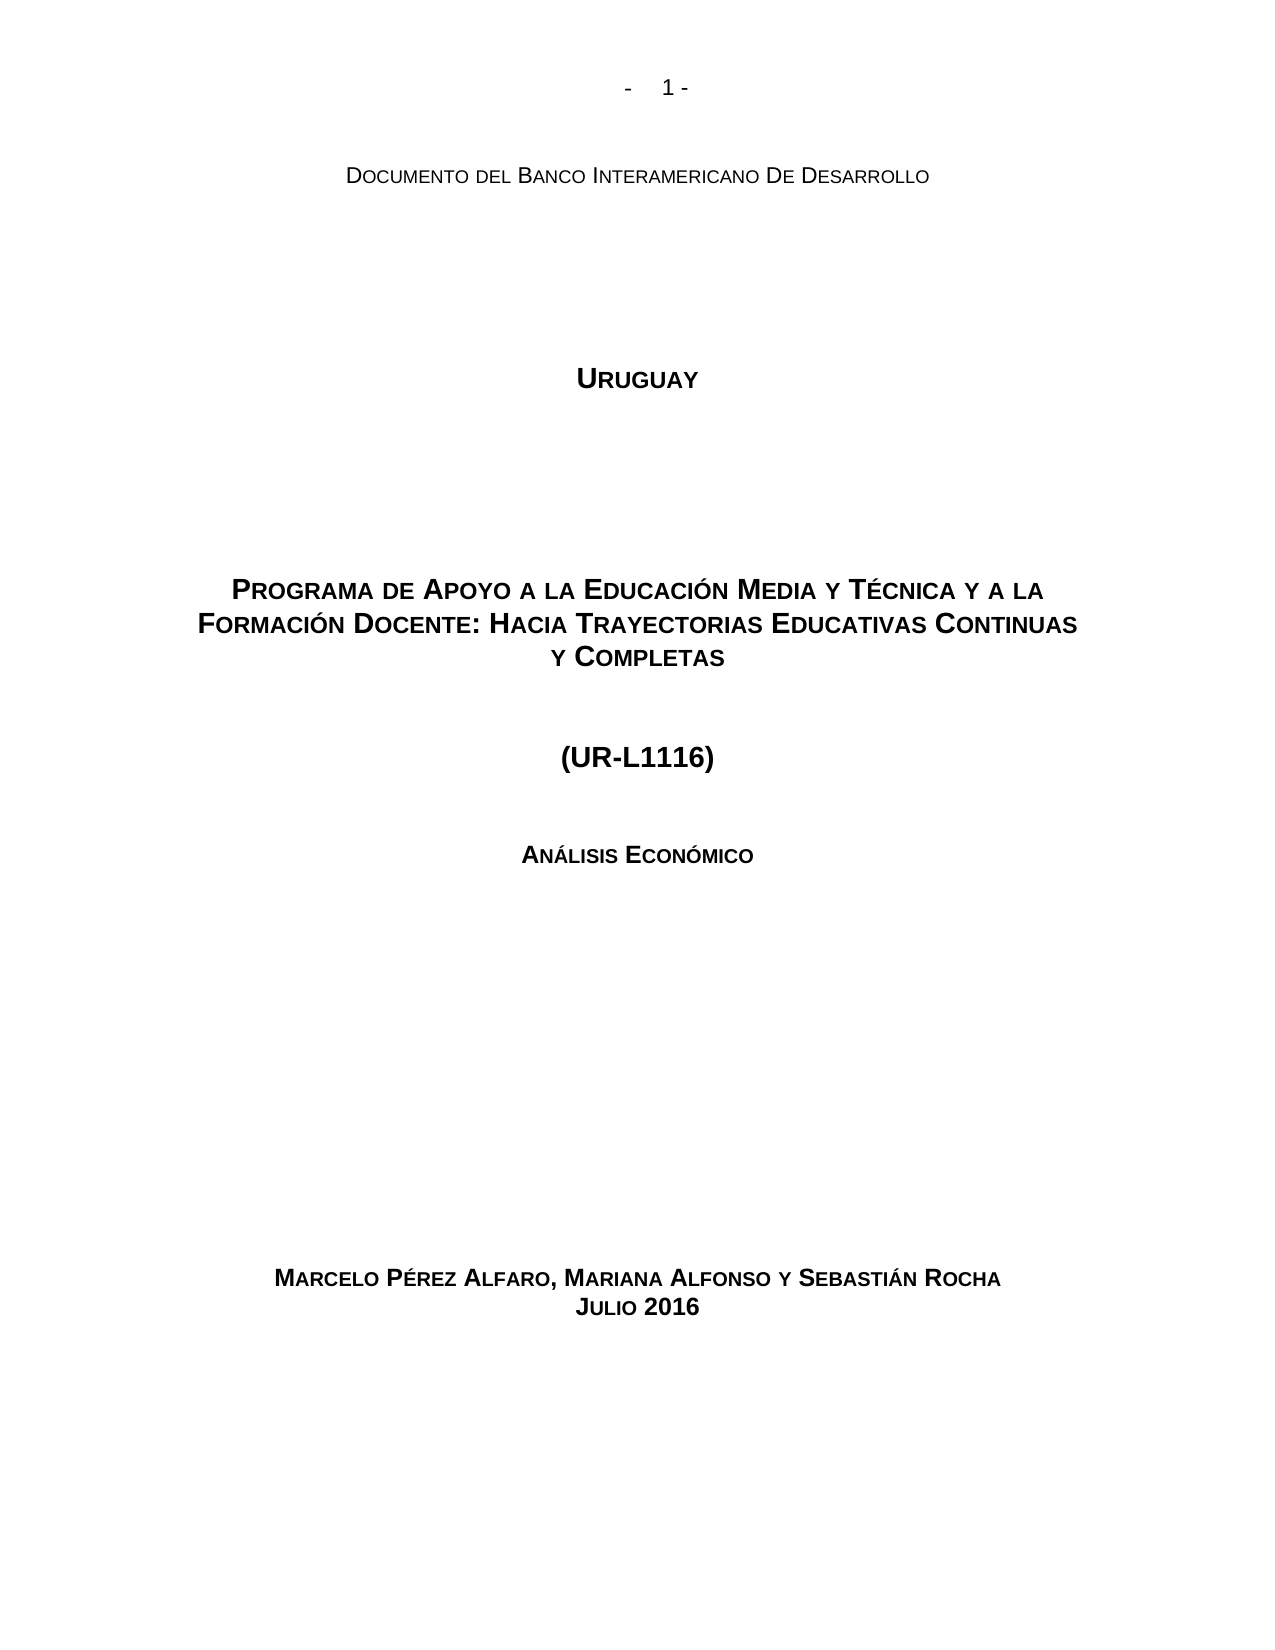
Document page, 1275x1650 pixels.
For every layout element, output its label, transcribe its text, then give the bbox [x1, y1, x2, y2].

text (UR-L1116) [187, 673, 1087, 773]
text Julio 2016 [187, 1291, 1087, 1320]
text Análisis Económico [187, 841, 1087, 869]
text Marcelo Pérez Alfaro, Mariana Alfonso y Sebastián Rocha [187, 1263, 1087, 1291]
text Uruguay [187, 361, 1087, 395]
text Programa de Apoyo a la Educación Media y Técnica y a la Formación Docente: Hacia Trayectorias Educativas Continuas y Completas [187, 572, 1087, 673]
list Documento del Banco Interamericano De Desarrollo [187, 162, 1087, 189]
